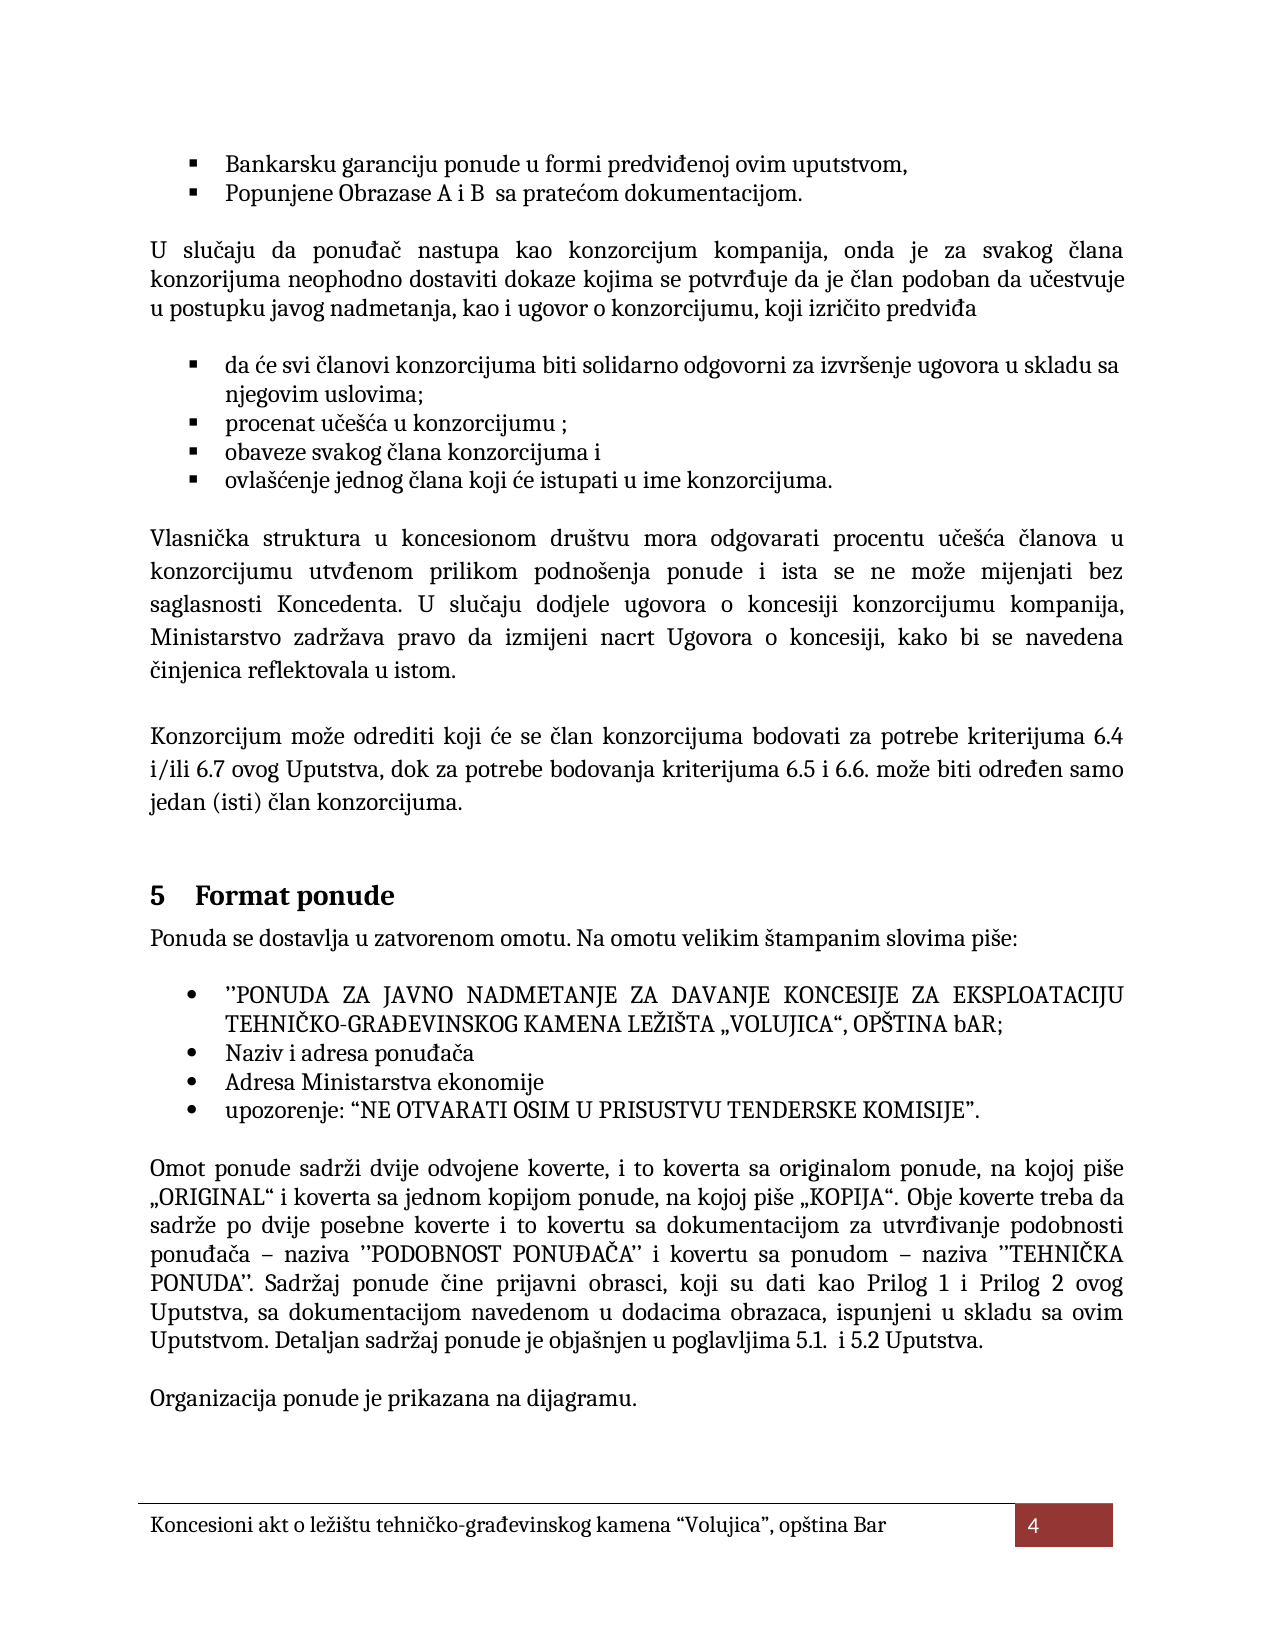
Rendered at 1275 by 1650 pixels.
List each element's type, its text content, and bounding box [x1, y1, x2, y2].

text Ponuda se dostavlja u zatvorenom omotu. Na omotu velikim štampanim slovima piše: [150, 924, 1125, 952]
list upozorenje: “NE OTVARATI OSIM U PRISUSTVU TENDERSKE KOMISIJE”. [187, 1096, 1125, 1125]
text U slučaju da ponuđač nastupa kao konzorcijum kompanija, onda je za svakog člana konzorijuma neophodno dostaviti dokaze kojima se potvrđuje da je član podoban da učestvuje u postupku javog nadmetanja, kao i ugovor o konzorcijumu, koji izričito predviđa [150, 236, 1125, 322]
text Konzorcijum može odrediti koji će se član konzorcijuma bodovati za potrebe kriterijuma 6.4 i/ili 6.7 ovog Uputstva, dok za potrebe bodovanja kriterijuma 6.5 i 6.6. može biti određen samo jedan (isti) član konzorcijuma. [150, 722, 1125, 817]
list da će svi članovi konzorcijuma biti solidarno odgovorni za izvršenje ugovora u skladu sa njegovim uslovima; [187, 351, 1125, 409]
subtitle Format ponude [150, 879, 1125, 912]
list ovlašćenje jednog člana koji će istupati u ime konzorcijuma. [187, 466, 1125, 495]
list Naziv i adresa ponuđača [187, 1039, 1125, 1067]
text Omot ponude sadrži dvije odvojene koverte, i to koverta sa originalom ponude, na kojoj piše „ORIGINAL“ i koverta sa jednom kopijom ponude, na kojoj piše „KOPIJA“. Obje koverte treba da sadrže po dvije posebne koverte i to kovertu sa dokumentacijom za utvrđivanje podobnosti ponuđača – naziva ’’PODOBNOST PONUĐAČA’’ i kovertu sa ponudom – naziva ’’TEHNIČKA PONUDA’’. Sadržaj ponude čine prijavni obrasci, koji su dati kao Prilog 1 i Prilog 2 ovog Uputstva, sa dokumentacijom navedenom u dodacima obrazaca, ispunjeni u skladu sa ovim Uputstvom. Detaljan sadržaj ponude je objašnjen u poglavljima 5.1. i 5.2 Uputstva. [150, 1154, 1125, 1355]
list Bankarsku garanciju ponude u formi predviđenoj ovim uputstvom, [187, 150, 1125, 179]
list Adresa Ministarstva ekonomije [187, 1067, 1125, 1096]
list Popunjene Obrazase A i B sa pratećom dokumentacijom. [187, 179, 1125, 207]
list ’’PONUDA ZA JAVNO NADMETANJE ZA DAVANJE KONCESIJE ZA EKSPLOATACIJU TEHNIČKO-GRAĐEVINSKOG KAMENA LEŽIŠTA „VOLUJICA“, OPŠTINA bAR; [187, 981, 1125, 1039]
text Organizacija ponude je prikazana na dijagramu. [150, 1384, 1125, 1412]
list obaveze svakog člana konzorcijuma i [187, 437, 1125, 466]
text Vlasnička struktura u koncesionom društvu mora odgovarati procentu učešća članova u konzorcijumu utvđenom prilikom podnošenja ponude i ista se ne može mijenjati bez saglasnosti Koncedenta. U slučaju dodjele ugovora o koncesiji konzorcijumu kompanija, Ministarstvo zadržava pravo da izmijeni nacrt Ugovora o koncesiji, kako bi se navedena činjenica reflektovala u istom. [150, 524, 1125, 684]
list procenat učešća u konzorcijumu ; [187, 409, 1125, 437]
